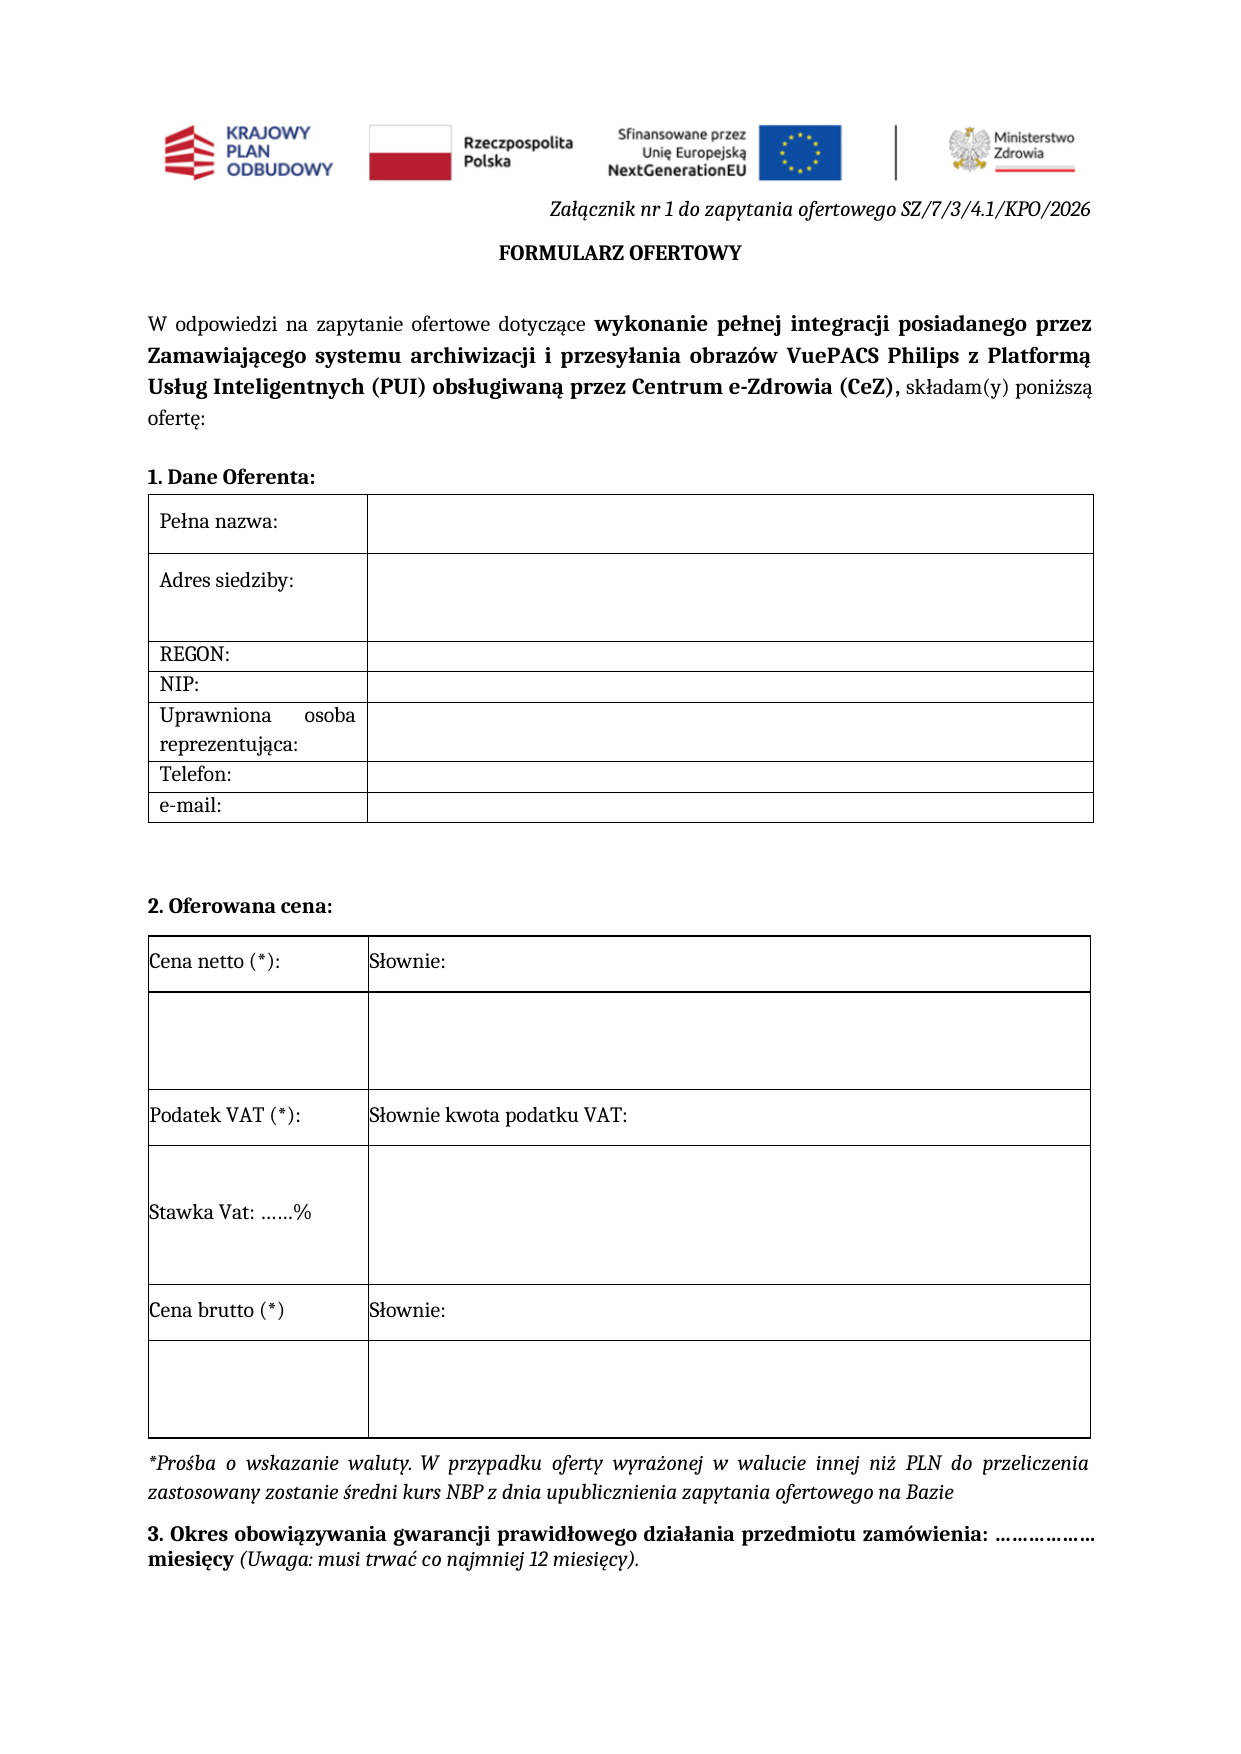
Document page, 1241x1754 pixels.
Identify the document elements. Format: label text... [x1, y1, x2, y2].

text *Prośba o wskazanie waluty. W przypadku oferty wyrażonej w walucie innej niż PLN do przeliczenia zastosowany zostanie średni kurs NBP z dnia upublicznienia zapytania ofertowego na Bazie [148, 1451, 1093, 1505]
table_header [368, 495, 1093, 553]
table_cell Słownie kwota podatku VAT: [369, 1090, 1090, 1144]
table_cell [149, 993, 368, 1088]
text FORMULARZ OFERTOWY [148, 241, 1093, 266]
table_cell [369, 1146, 1090, 1283]
table_cell e-mail: [149, 793, 367, 822]
table_header Cena netto (*): [149, 937, 368, 991]
table_cell [149, 1341, 368, 1437]
table_cell [368, 642, 1093, 671]
text W odpowiedzi na zapytanie ofertowe dotyczące wykonanie pełnej integracji posiadanego przez Zamawiającego systemu archiwizacji i przesyłania obrazów VuePACS Philips z Platformą Usług Inteligentnych (PUI) obsługiwaną przez Centrum e-Zdrowia (CeZ), składam(y) poniższą ofertę: [148, 311, 1093, 431]
text 3. Okres obowiązywania gwarancji prawidłowego działania przedmiotu zamówienia: ……………… miesięcy (Uwaga: musi trwać co najmniej 12 miesięcy). [148, 1522, 1097, 1572]
table_cell [369, 993, 1090, 1088]
table_cell [369, 1341, 1090, 1437]
table_cell Adres siedziby: [149, 554, 367, 641]
table_cell [368, 703, 1093, 761]
table_cell [368, 554, 1093, 641]
table_cell [368, 672, 1093, 702]
table_cell Telefon: [149, 762, 367, 792]
table_cell Stawka Vat: ……% [149, 1146, 368, 1283]
text 1. Dane Oferenta: [148, 465, 1097, 490]
table_header Słownie: [369, 937, 1090, 991]
text 2. Oferowana cena: [148, 893, 1093, 919]
table_cell REGON: [149, 642, 367, 671]
table_cell Podatek VAT (*): [149, 1090, 368, 1144]
picture [148, 102, 1093, 197]
table_cell Cena brutto (*) [149, 1285, 368, 1339]
table_cell [368, 793, 1093, 822]
table_header Pełna nazwa: [149, 495, 367, 553]
table_cell [368, 762, 1093, 792]
table_cell Uprawniona osoba reprezentująca: [149, 703, 367, 761]
table_cell Słownie: [369, 1285, 1090, 1339]
table_cell NIP: [149, 672, 367, 702]
